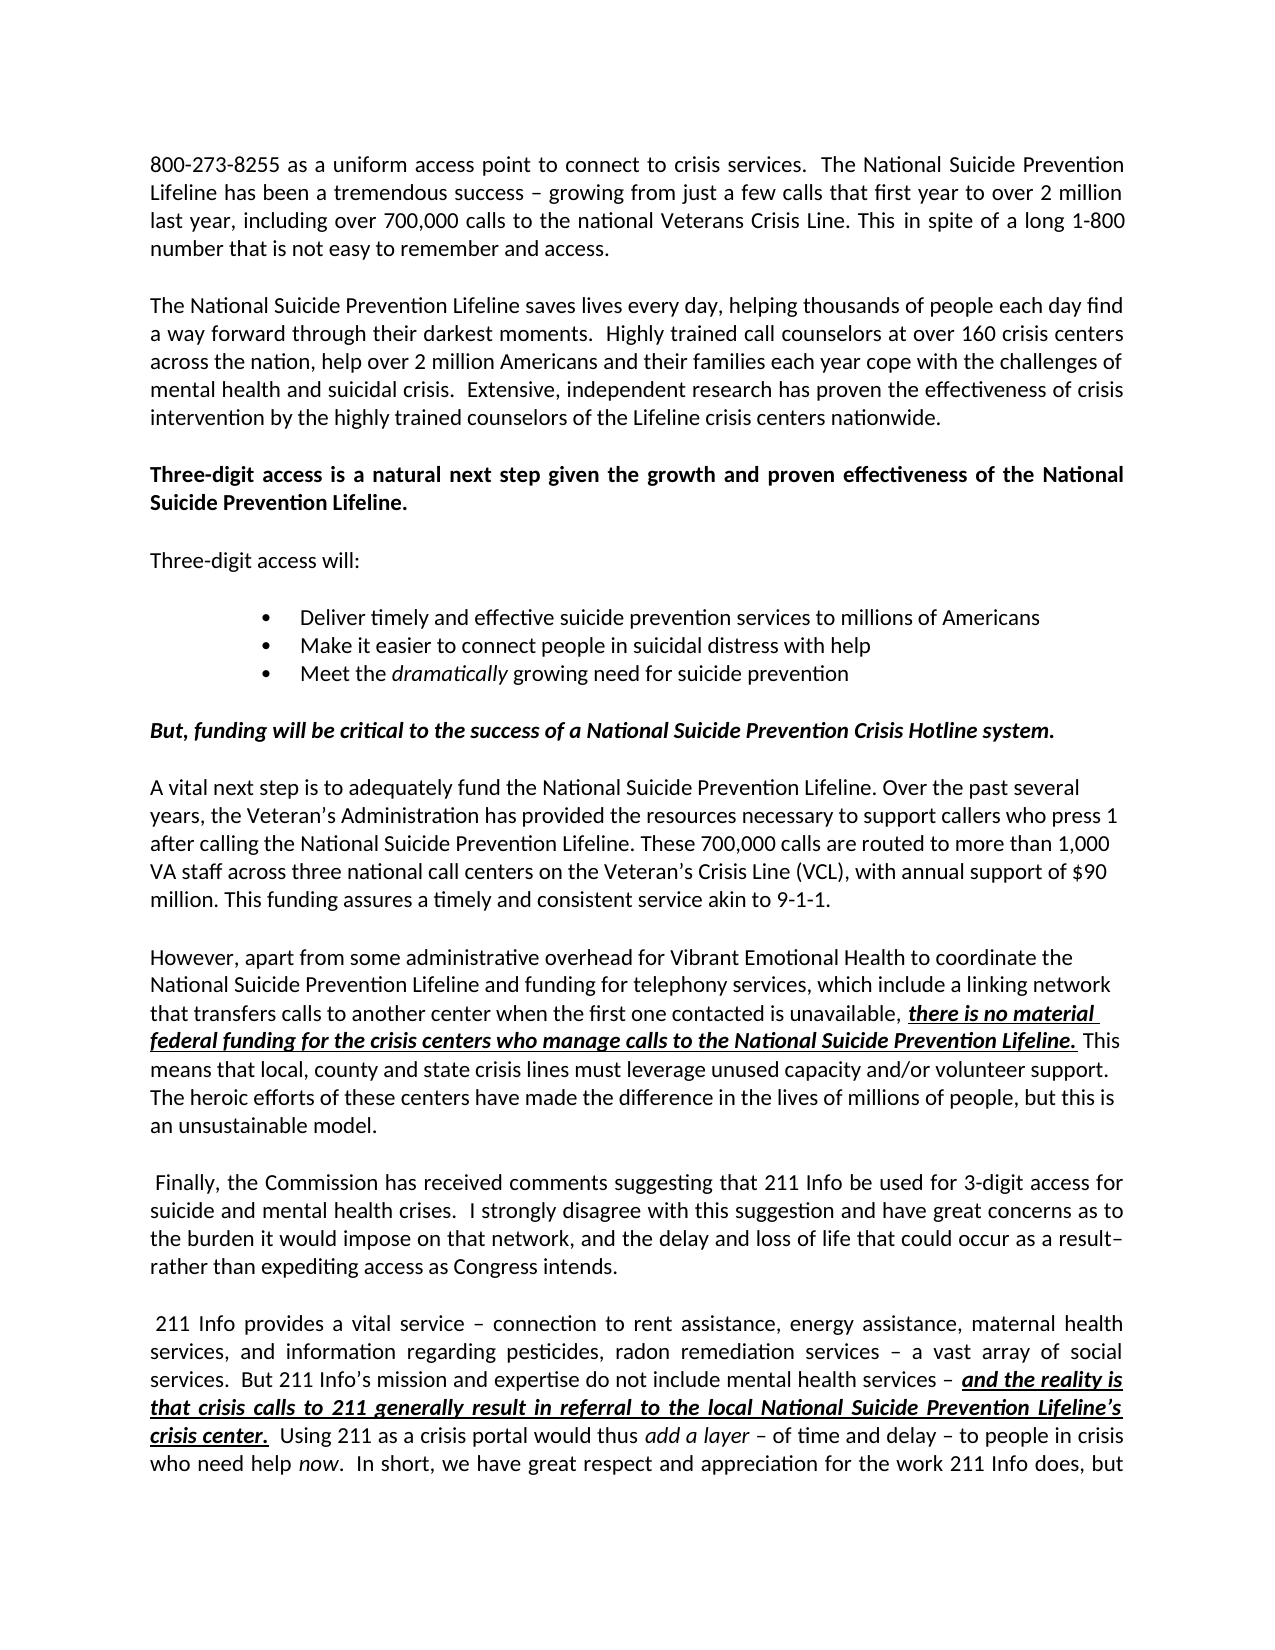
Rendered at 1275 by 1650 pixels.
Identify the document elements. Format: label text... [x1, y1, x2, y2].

text Three-digit access will: [150, 546, 1125, 574]
text The National Suicide Prevention Lifeline saves lives every day, helping thousands of people each day find a way forward through their darkest moments. Highly trained call counselors at over 160 crisis centers across the nation, help over 2 million Americans and their families each year cope with the challenges of mental health and suicidal crisis. Extensive, independent research has proven the effectiveness of crisis intervention by the highly trained counselors of the Lifeline crisis centers nationwide. [150, 291, 1125, 431]
list Meet the dramatically growing need for suicide prevention [262, 717, 1125, 745]
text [150, 1367, 1125, 1479]
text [150, 150, 1125, 262]
text But, funding will be critical to the success of a National Suicide Prevention Crisis Hotline system. [150, 774, 1125, 802]
text Finally, the Commission has received comments suggesting that 211 Info be used for 3-digit access for suicide and mental health crises. I strongly disagree with this suggestion and have great concerns as to the burden it would impose on that network, and the delay and loss of life that could occur as a result– rather than expediting access as Congress intends. [150, 1226, 1125, 1338]
text A vital next step is to adequately fund the National Suicide Prevention Lifeline. Over the past several years, the Veteran’s Administration has provided the resources necessary to support callers who press 1 after calling the National Suicide Prevention Lifeline. These 700,000 calls are routed to more than 1,000 VA staff across three national call centers on the Veteran’s Crisis Line (VCL), with annual support of $90 million. This funding assures a timely and consistent service akin to 9-1-1. [150, 832, 1125, 972]
text However, apart from some administrative overhead for Vibrant Emotional Health to coordinate the National Suicide Prevention Lifeline and funding for telephony services, which include a linking network that transfers calls to another center when the first one contacted is unavailable, there is no material federal funding for the crisis centers who manage calls to the National Suicide Prevention Lifeline. This means that local, county and state crisis lines must leverage unused capacity and/or volunteer support. The heroic efforts of these centers have made the difference in the lives of millions of people, but this is an unsustainable model. [150, 1001, 1125, 1197]
text Three-digit access is a natural next step given the growth and proven effectiveness of the National Suicide Prevention Lifeline. [150, 461, 1125, 517]
list Make it easier to connect people in suicidal distress with help [262, 660, 1125, 688]
list Deliver timely and effective suicide prevention services to millions of Americans [262, 603, 1125, 631]
